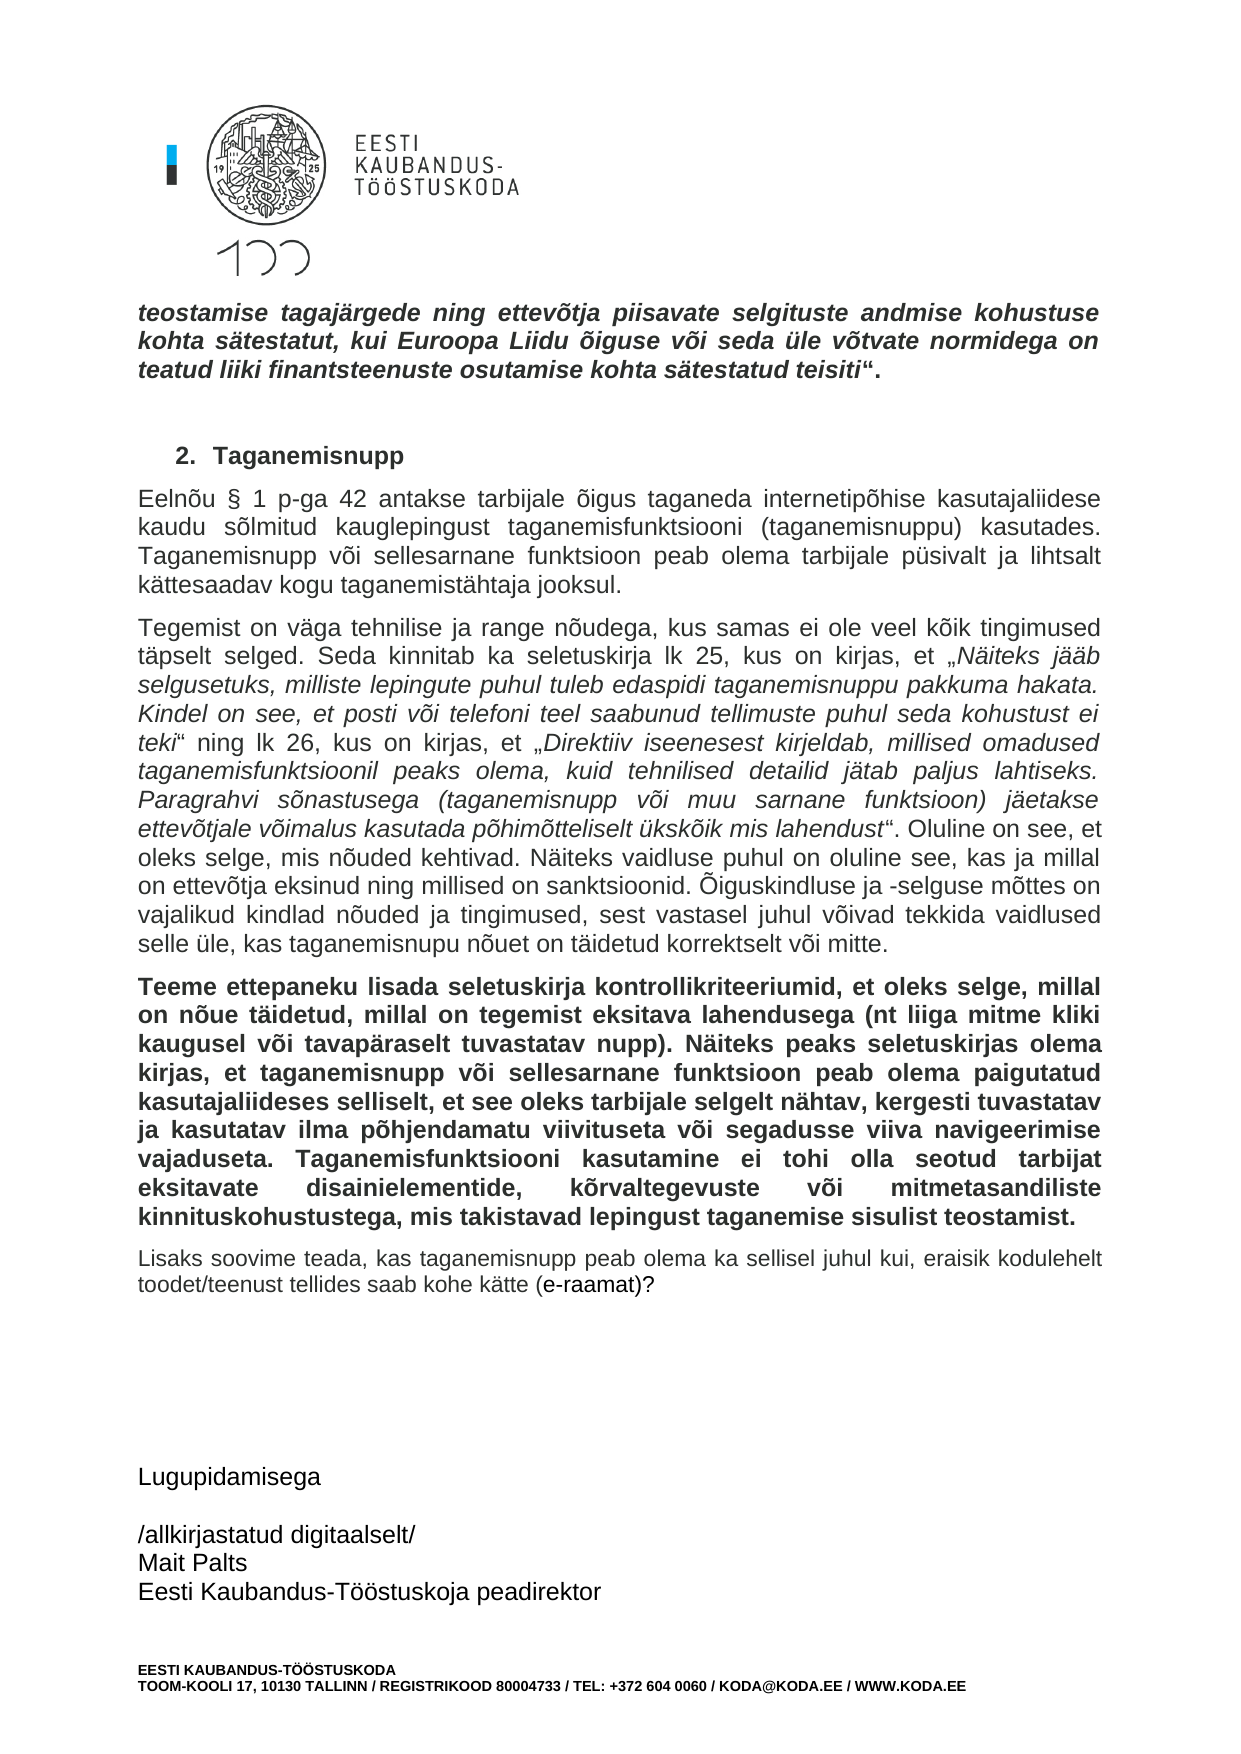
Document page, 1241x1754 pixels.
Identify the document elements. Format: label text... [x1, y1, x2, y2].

picture [137, 82, 543, 298]
text Lugupidamisega [138, 1462, 1103, 1491]
text Eelnõu § 1 p-ga 42 antakse tarbijale õigus taganeda internetipõhise kasutajaliidese kaudu sõlmitud kauglepingust taganemisfunktsiooni (taganemisnuppu) kasutades. Taganemisnupp või sellesarnane funktsioon peab olema tarbijale püsivalt ja lihtsalt kättesaadav kogu taganemistähtaja jooksul. [138, 483, 1103, 598]
text Tegemist on väga tehnilise ja range nõudega, kus samas ei ole veel kõik tingimused täpselt selged. Seda kinnitab ka seletuskirja lk 25, kus on kirjas, et „Näiteks jääb selgusetuks, milliste lepingute puhul tuleb edaspidi taganemisnuppu pakkuma hakata. Kindel on see, et posti või telefoni teel saabunud tellimuste puhul seda kohustust ei teki“ ning lk 26, kus on kirjas, et „Direktiiv iseenesest kirjeldab, millised omadused taganemisfunktsioonil peaks olema, kuid tehnilised detailid jätab paljus lahtiseks. Paragrahvi sõnastusega (taganemisnupp või muu sarnane funktsioon) jäetakse ettevõtjale võimalus kasutada põhimõtteliselt ükskõik mis lahendust“. Oluline on see, et oleks selge, mis nõuded kehtivad. Näiteks vaidluse puhul on oluline see, kas ja millal on ettevõtja eksinud ning millised on sanktsioonid. Õiguskindluse ja -selguse mõttes on vajalikud kindlad nõuded ja tingimused, sest vastasel juhul võivad tekkida vaidlused selle üle, kas taganemisnupu nõuet on täidetud korrektselt või mitte. [138, 613, 1103, 958]
list Taganemisnupp [175, 441, 1103, 469]
text Mait Palts [138, 1548, 1103, 1577]
text Eesti Kaubandus-Tööstuskoja peadirektor [138, 1577, 1103, 1606]
text Lisaks soovime teada, kas taganemisnupp peab olema ka sellisel juhul kui, eraisik kodulehelt toodet/teenust tellides saab kohe kätte (e-raamat)? [138, 1244, 1103, 1297]
text /allkirjastatud digitaalselt/ [138, 1519, 1103, 1548]
text Teeme ettepaneku lisada seletuskirja kontrollikriteeriumid, et oleks selge, millal on nõue täidetud, millal on tegemist eksitava lahendusega (nt liiga mitme kliki kaugusel või tavapäraselt tuvastatav nupp). Näiteks peaks seletuskirjas olema kirjas, et taganemisnupp või sellesarnane funktsioon peab olema paigutatud kasutajaliideses selliselt, et see oleks tarbijale selgelt nähtav, kergesti tuvastatav ja kasutatav ilma põhjendamatu viivituseta või segadusse viiva navigeerimise vajaduseta. Taganemisfunktsiooni kasutamine ei tohi olla seotud tarbijat eksitavate disainielementide, kõrvaltegevuste või mitmetasandiliste kinnituskohustustega, mis takistavad lepingust taganemise sisulist teostamist. [138, 972, 1103, 1230]
